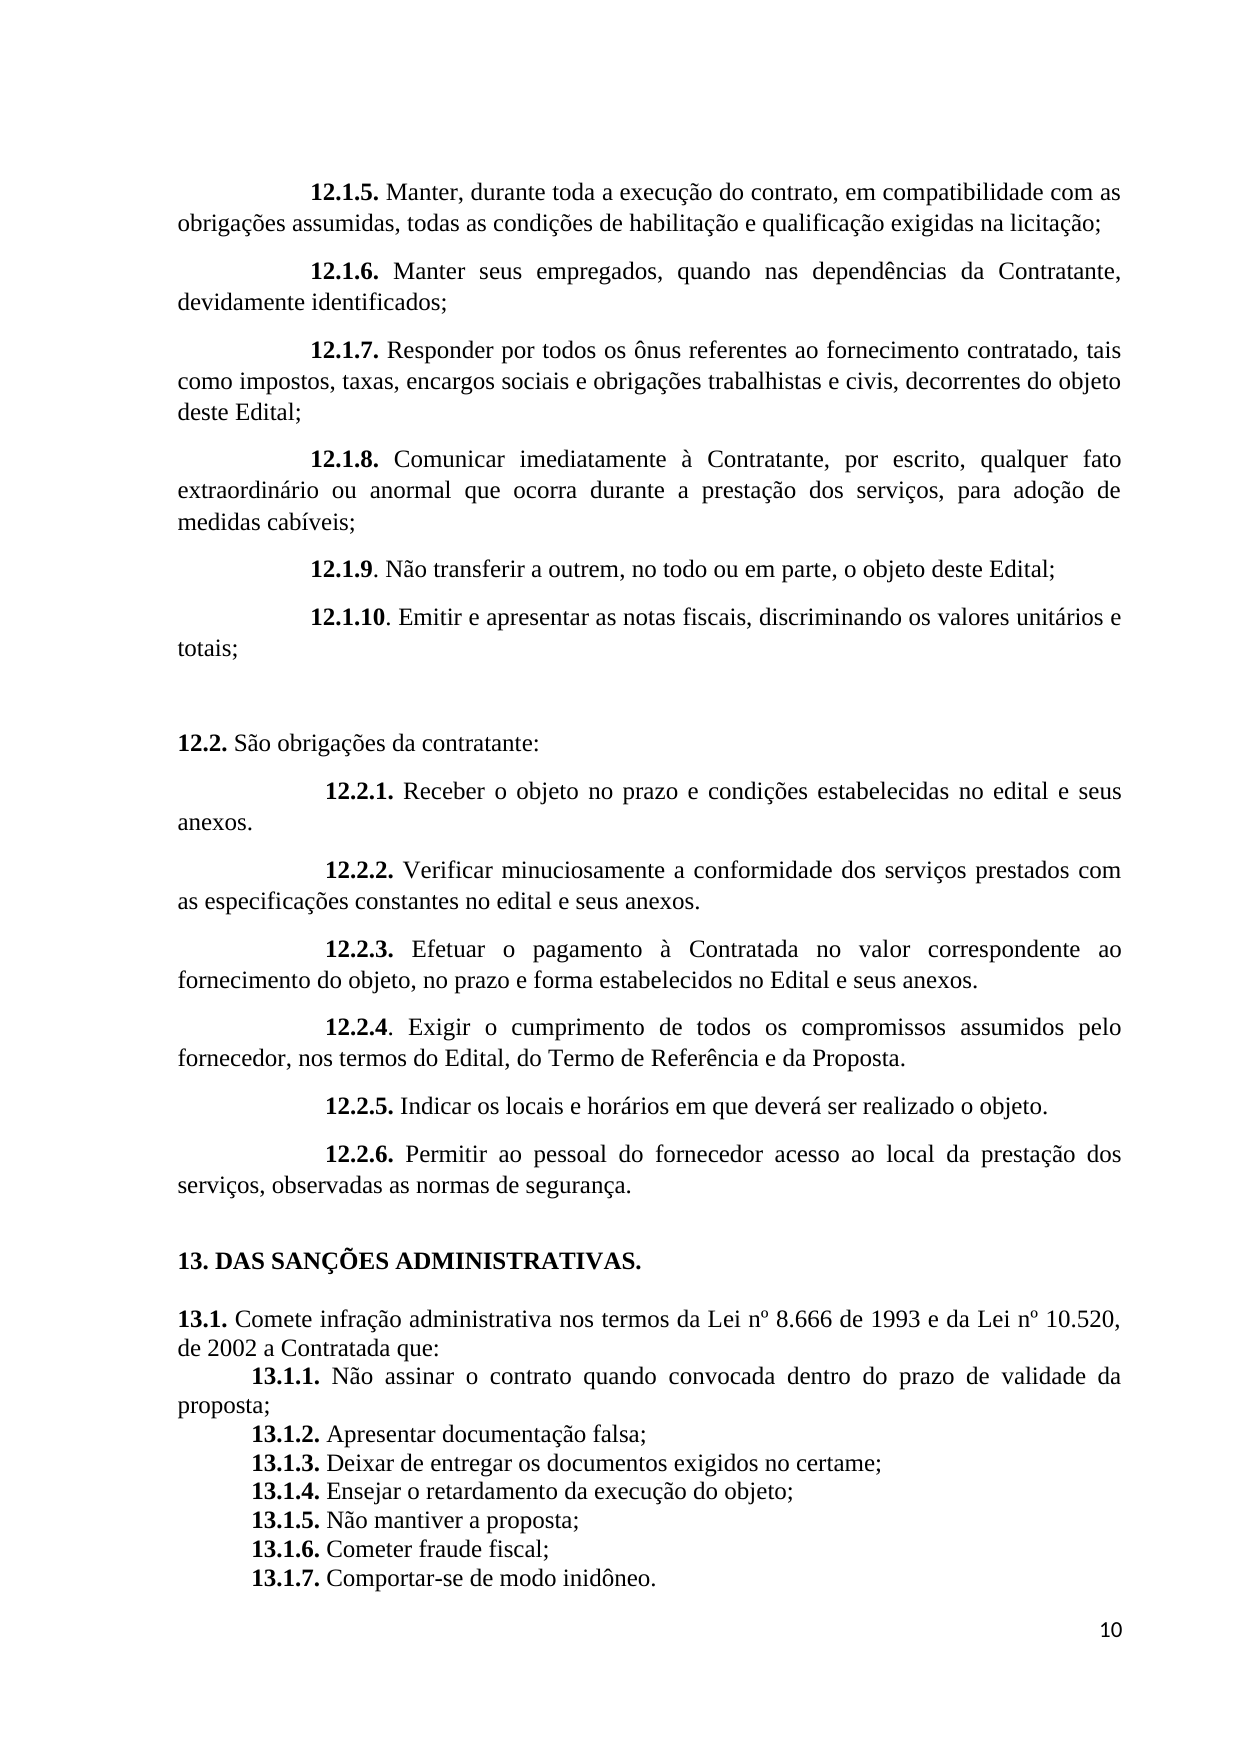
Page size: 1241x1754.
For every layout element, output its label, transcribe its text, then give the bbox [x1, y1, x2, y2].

text 12.2.3. Efetuar o pagamento à Contratada no valor correspondente ao fornecimento do objeto, no prazo e forma estabelecidos no Edital e seus anexos. [177, 934, 1122, 993]
text 12.1.9. Não transferir a outrem, no todo ou em parte, o objeto deste Edital; [177, 554, 1122, 583]
text 13.1.1. Não assinar o contrato quando convocada dentro do prazo de validade da proposta; [177, 1361, 1122, 1419]
text 12.1.7. Responder por todos os ônus referentes ao fornecimento contratado, tais como impostos, taxas, encargos sociais e obrigações trabalhistas e civis, decorrentes do objeto deste Edital; [177, 335, 1122, 426]
text 13.1.5. Não mantiver a proposta; [177, 1505, 1122, 1534]
text 12.1.5. Manter, durante toda a execução do contrato, em compatibilidade com as obrigações assumidas, todas as condições de habilitação e qualificação exigidas na licitação; [177, 177, 1122, 237]
text 13. DAS SANÇÕES ADMINISTRATIVAS. [177, 1246, 1122, 1275]
text 12.2.5. Indicar os locais e horários em que deverá ser realizado o objeto. [177, 1091, 1122, 1120]
text 13.1.7. Comportar-se de modo inidôneo. [177, 1563, 1122, 1591]
text 13.1.6. Cometer fraude fiscal; [177, 1534, 1122, 1563]
text 12.1.10. Emitir e apresentar as notas fiscais, discriminando os valores unitários e totais; [177, 602, 1122, 662]
text 13.1.3. Deixar de entregar os documentos exigidos no certame; [177, 1448, 1122, 1476]
text 12.2. São obrigações da contratante: [177, 728, 1122, 757]
text 13.1.2. Apresentar documentação falsa; [177, 1419, 1122, 1448]
text 13.1.4. Ensejar o retardamento da execução do objeto; [177, 1476, 1122, 1505]
text 12.2.2. Verificar minuciosamente a conformidade dos serviços prestados com as especificações constantes no edital e seus anexos. [177, 855, 1122, 915]
text 12.2.1. Receber o objeto no prazo e condições estabelecidas no edital e seus anexos. [177, 776, 1122, 836]
text 12.2.4. Exigir o cumprimento de todos os compromissos assumidos pelo fornecedor, nos termos do Edital, do Termo de Referência e da Proposta. [177, 1012, 1122, 1072]
text 13.1. Comete infração administrativa nos termos da Lei nº 8.666 de 1993 e da Lei nº 10.520, de 2002 a Contratada que: [177, 1304, 1122, 1361]
text 12.1.8. Comunicar imediatamente à Contratante, por escrito, qualquer fato extraordinário ou anormal que ocorra durante a prestação dos serviços, para adoção de medidas cabíveis; [177, 444, 1122, 535]
text 12.2.6. Permitir ao pessoal do fornecedor acesso ao local da prestação dos serviços, observadas as normas de segurança. [177, 1139, 1122, 1199]
text 12.1.6. Manter seus empregados, quando nas dependências da Contratante, devidamente identificados; [177, 256, 1122, 316]
